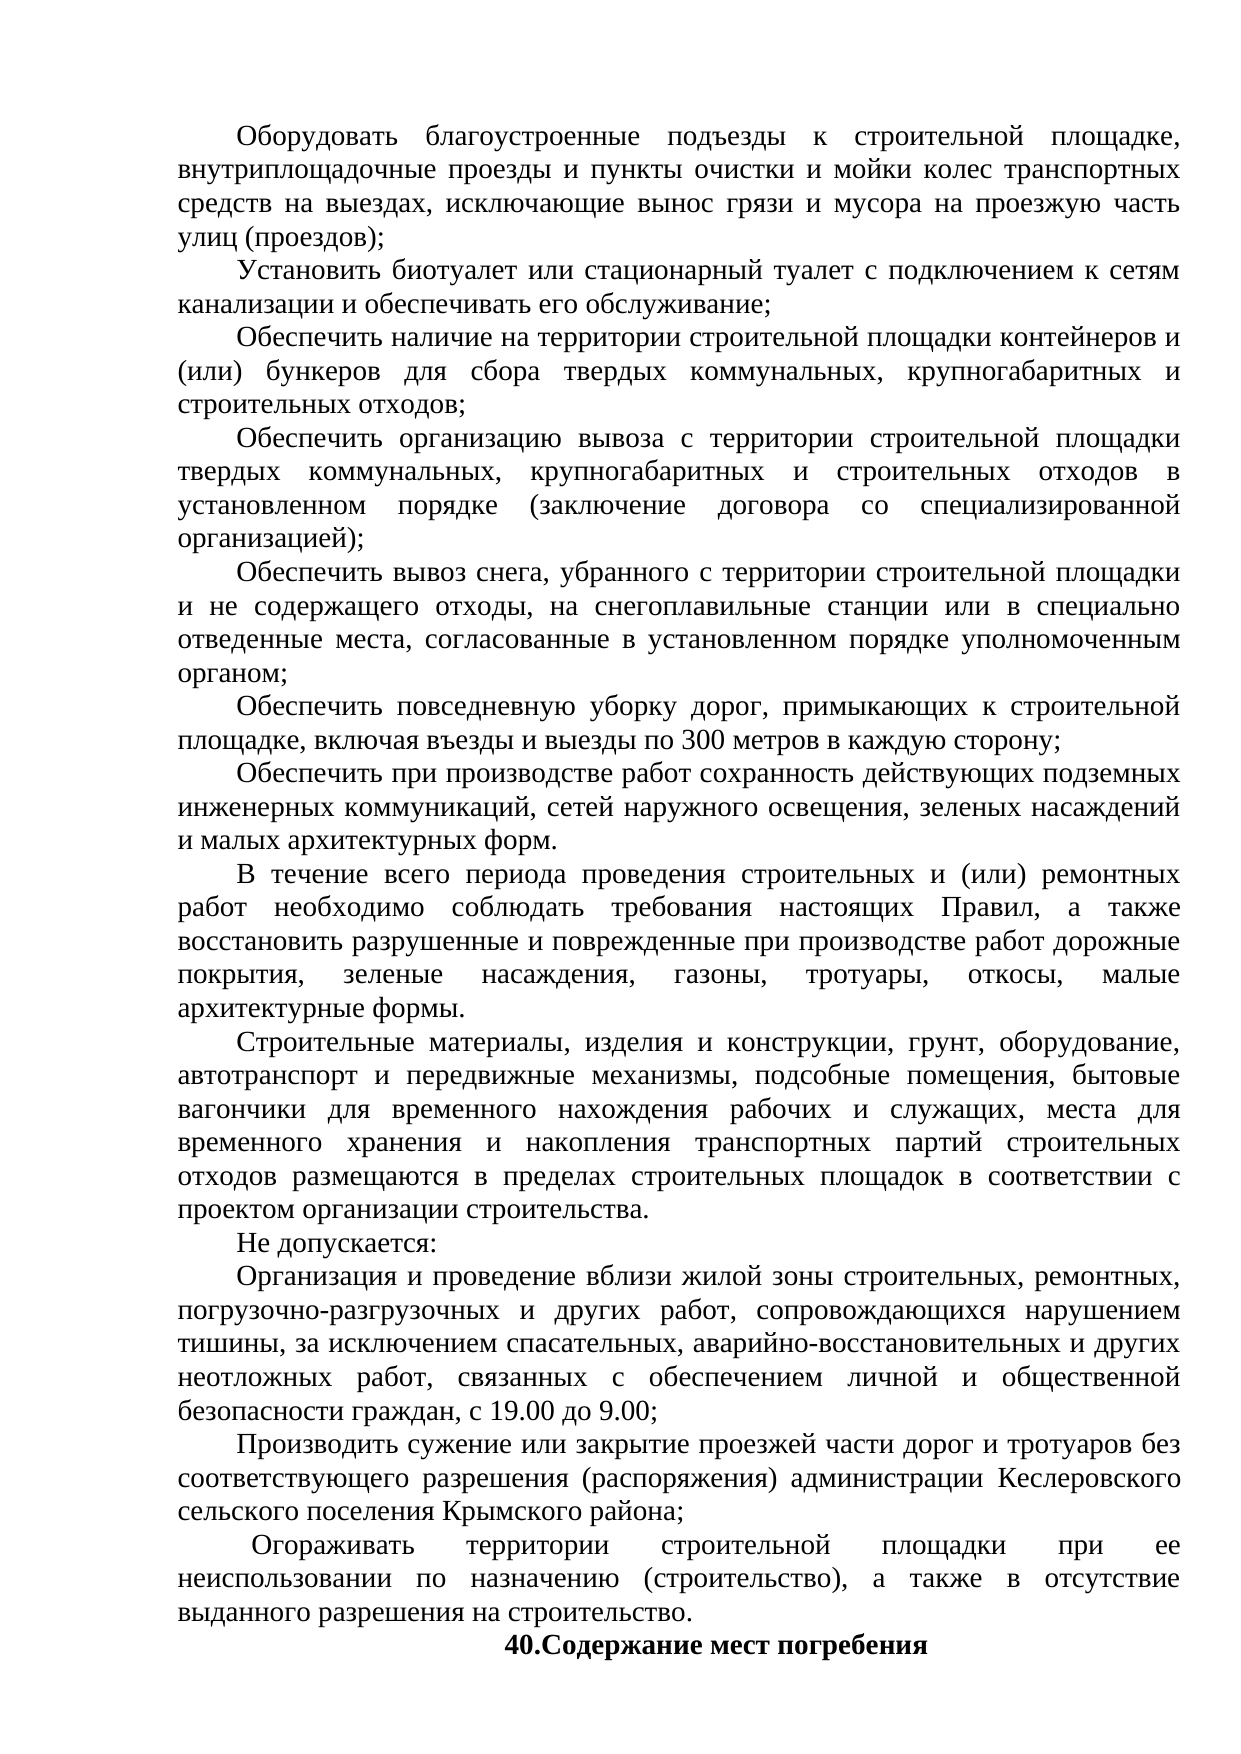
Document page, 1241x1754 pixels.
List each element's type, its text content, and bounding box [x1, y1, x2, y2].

text В течение всего периода проведения строительных и (или) ремонтных работ необходимо соблюдать требования настоящих Правил, а также восстановить разрушенные и поврежденные при производстве работ дорожные покрытия, зеленые насаждения, газоны, тротуары, откосы, малые архитектурные формы. [177, 856, 1181, 1024]
text Организация и проведение вблизи жилой зоны строительных, ремонтных, погрузочно-разгрузочных и других работ, сопровождающихся нарушением тишины, за исключением спасательных, аварийно-восстановительных и других неотложных работ, связанных с обеспечением личной и общественной безопасности граждан, с 19.00 до 9.00; [177, 1258, 1181, 1426]
text Оборудовать благоустроенные подъезды к строительной площадке, внутриплощадочные проезды и пункты очистки и мойки колес транспортных средств на выездах, исключающие вынос грязи и мусора на проезжую часть улиц (проездов); [177, 118, 1181, 252]
text Огораживать территории строительной площадки при ее неиспользовании по назначению (строительство), а также в отсутствие выданного разрешения на строительство. [177, 1527, 1181, 1627]
text Обеспечить повседневную уборку дорог, примыкающих к строительной площадке, включая въезды и выезды по 300 метров в каждую сторону; [177, 688, 1181, 755]
text Установить биотуалет или стационарный туалет с подключением к сетям канализации и обеспечивать его обслуживание; [177, 252, 1181, 319]
text Производить сужение или закрытие проезжей части дорог и тротуаров без соответствующего разрешения (распоряжения) администрации Кеслеровского сельского поселения Крымского района; [177, 1426, 1181, 1527]
text Не допускается: [177, 1225, 1181, 1258]
text Строительные материалы, изделия и конструкции, грунт, оборудование, автотранспорт и передвижные механизмы, подсобные помещения, бытовые вагончики для временного нахождения рабочих и служащих, места для временного хранения и накопления транспортных партий строительных отходов размещаются в пределах строительных площадок в соответствии с проектом организации строительства. [177, 1024, 1181, 1225]
text 40.Содержание мест погребения [177, 1627, 1181, 1661]
text Обеспечить при производстве работ сохранность действующих подземных инженерных коммуникаций, сетей наружного освещения, зеленых насаждений и малых архитектурных форм. [177, 755, 1181, 856]
text Обеспечить организацию вывоза с территории строительной площадки твердых коммунальных, крупногабаритных и строительных отходов в установленном порядке (заключение договора со специализированной организацией); [177, 420, 1181, 554]
text Обеспечить вывоз снега, убранного с территории строительной площадки и не содержащего отходы, на снегоплавильные станции или в специально отведенные места, согласованные в установленном порядке уполномоченным органом; [177, 554, 1181, 688]
text Обеспечить наличие на территории строительной площадки контейнеров и (или) бункеров для сбора твердых коммунальных, крупногабаритных и строительных отходов; [177, 319, 1181, 420]
